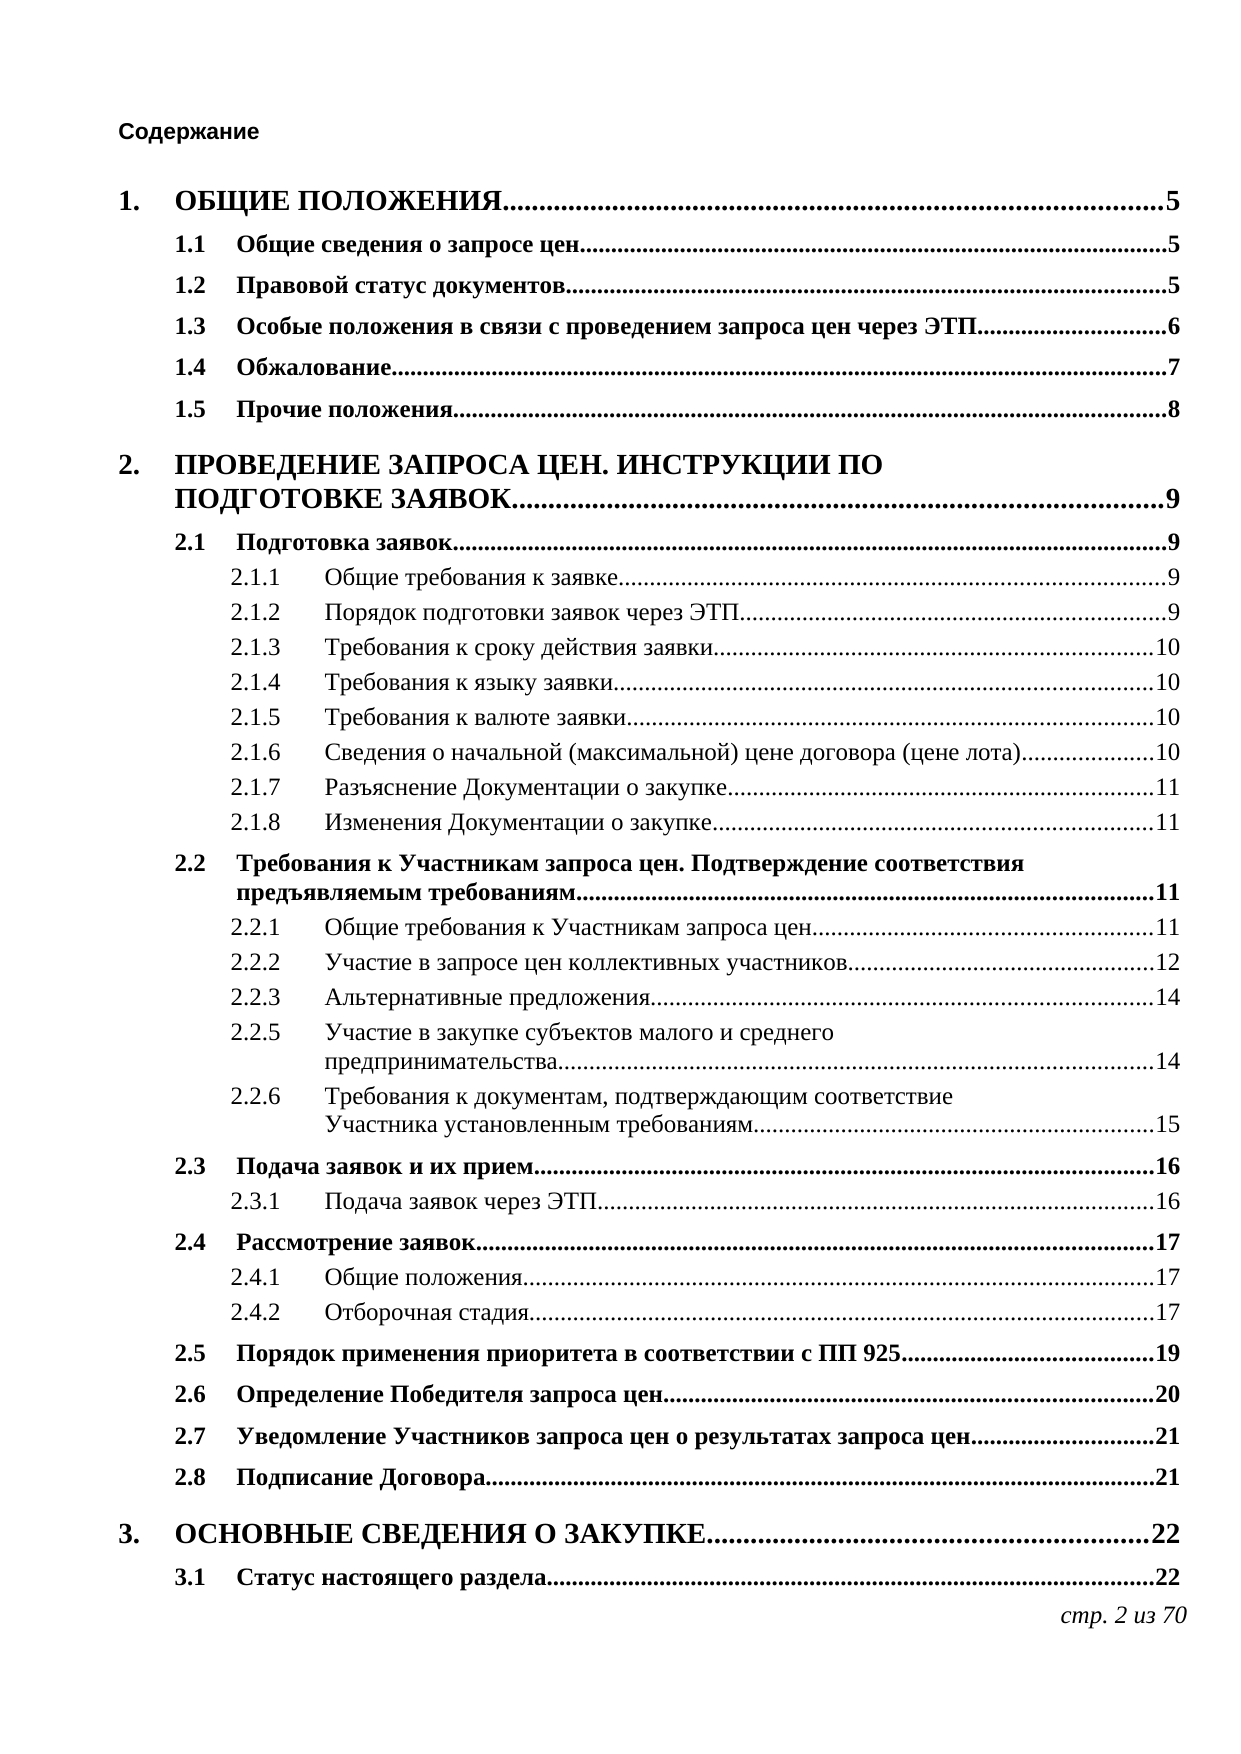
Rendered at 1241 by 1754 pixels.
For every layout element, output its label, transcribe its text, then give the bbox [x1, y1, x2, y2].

text 2.2.1 Общие требования к Участникам запроса цен 11 [230, 912, 1063, 941]
text 1.4 Обжалование 7 [174, 352, 1093, 381]
text 2.1.4 Требования к языку заявки 10 [230, 667, 1063, 696]
text 2.4 Рассмотрение заявок 17 [174, 1227, 1093, 1256]
text 2.1.6 Сведения о начальной (максимальной) цене договора (цене лота) 10 [230, 737, 1063, 766]
text 2. Проведение запроса цен. Инструкции по подготовке заявок 9 [118, 447, 1063, 514]
text 2.3 Подача заявок и их прием 16 [174, 1151, 1093, 1179]
text 2.1.2 Порядок подготовки заявок через ЭТП 9 [230, 597, 1063, 626]
text 3. ОСНОВНЫЕ СВЕДЕНИЯ О ЗАКУПКЕ 22 [118, 1516, 1063, 1549]
text 2.5 Порядок применения приоритета в соответствии с ПП 925 19 [174, 1338, 1093, 1367]
text 1.5 Прочие положения 8 [174, 394, 1093, 422]
text 1.3 Особые положения в связи с проведением запроса цен через ЭТП 6 [174, 311, 1093, 340]
text 2.1.7 Разъяснение Документации о закупке 11 [230, 772, 1063, 801]
text 2.2.3 Альтернативные предложения 14 [230, 982, 1063, 1011]
text 3.1 Статус настоящего раздела 22 [174, 1562, 1093, 1591]
text 2.8 Подписание Договора 21 [174, 1462, 1093, 1491]
text 2.2.2 Участие в запросе цен коллективных участников 12 [230, 947, 1063, 976]
text Содержание [118, 118, 1181, 144]
text 1. Общие положения 5 [118, 183, 1063, 216]
text 2.4.2 Отборочная стадия 17 [230, 1297, 1063, 1326]
text 2.2 Требования к Участникам запроса цен. Подтверждение соответствия предъявляемым требованиям 11 [174, 848, 1093, 906]
text 2.1.8 Изменения Документации о закупке 11 [230, 807, 1063, 836]
text 2.2.6 Требования к документам, подтверждающим соответствие Участника установленным требованиям 15 [230, 1081, 1063, 1138]
text 2.4.1 Общие положения 17 [230, 1262, 1063, 1291]
text 2.1.1 Общие требования к заявке 9 [230, 562, 1063, 591]
text 2.1.5 Требования к валюте заявки 10 [230, 702, 1063, 731]
text 2.6 Определение Победителя запроса цен 20 [174, 1379, 1093, 1408]
text 2.3.1 Подача заявок через ЭТП 16 [230, 1186, 1063, 1214]
text 2.2.5 Участие в закупке субъектов малого и среднего предпринимательства 14 [230, 1017, 1063, 1074]
text 2.1.3 Требования к сроку действия заявки 10 [230, 632, 1063, 661]
text 1.1 Общие сведения о запросе цен 5 [174, 229, 1093, 257]
text 1.2 Правовой статус документов 5 [174, 270, 1093, 299]
text 2.7 Уведомление Участников запроса цен о результатах запроса цен 21 [174, 1421, 1093, 1449]
text 2.1 Подготовка заявок 9 [174, 527, 1093, 556]
